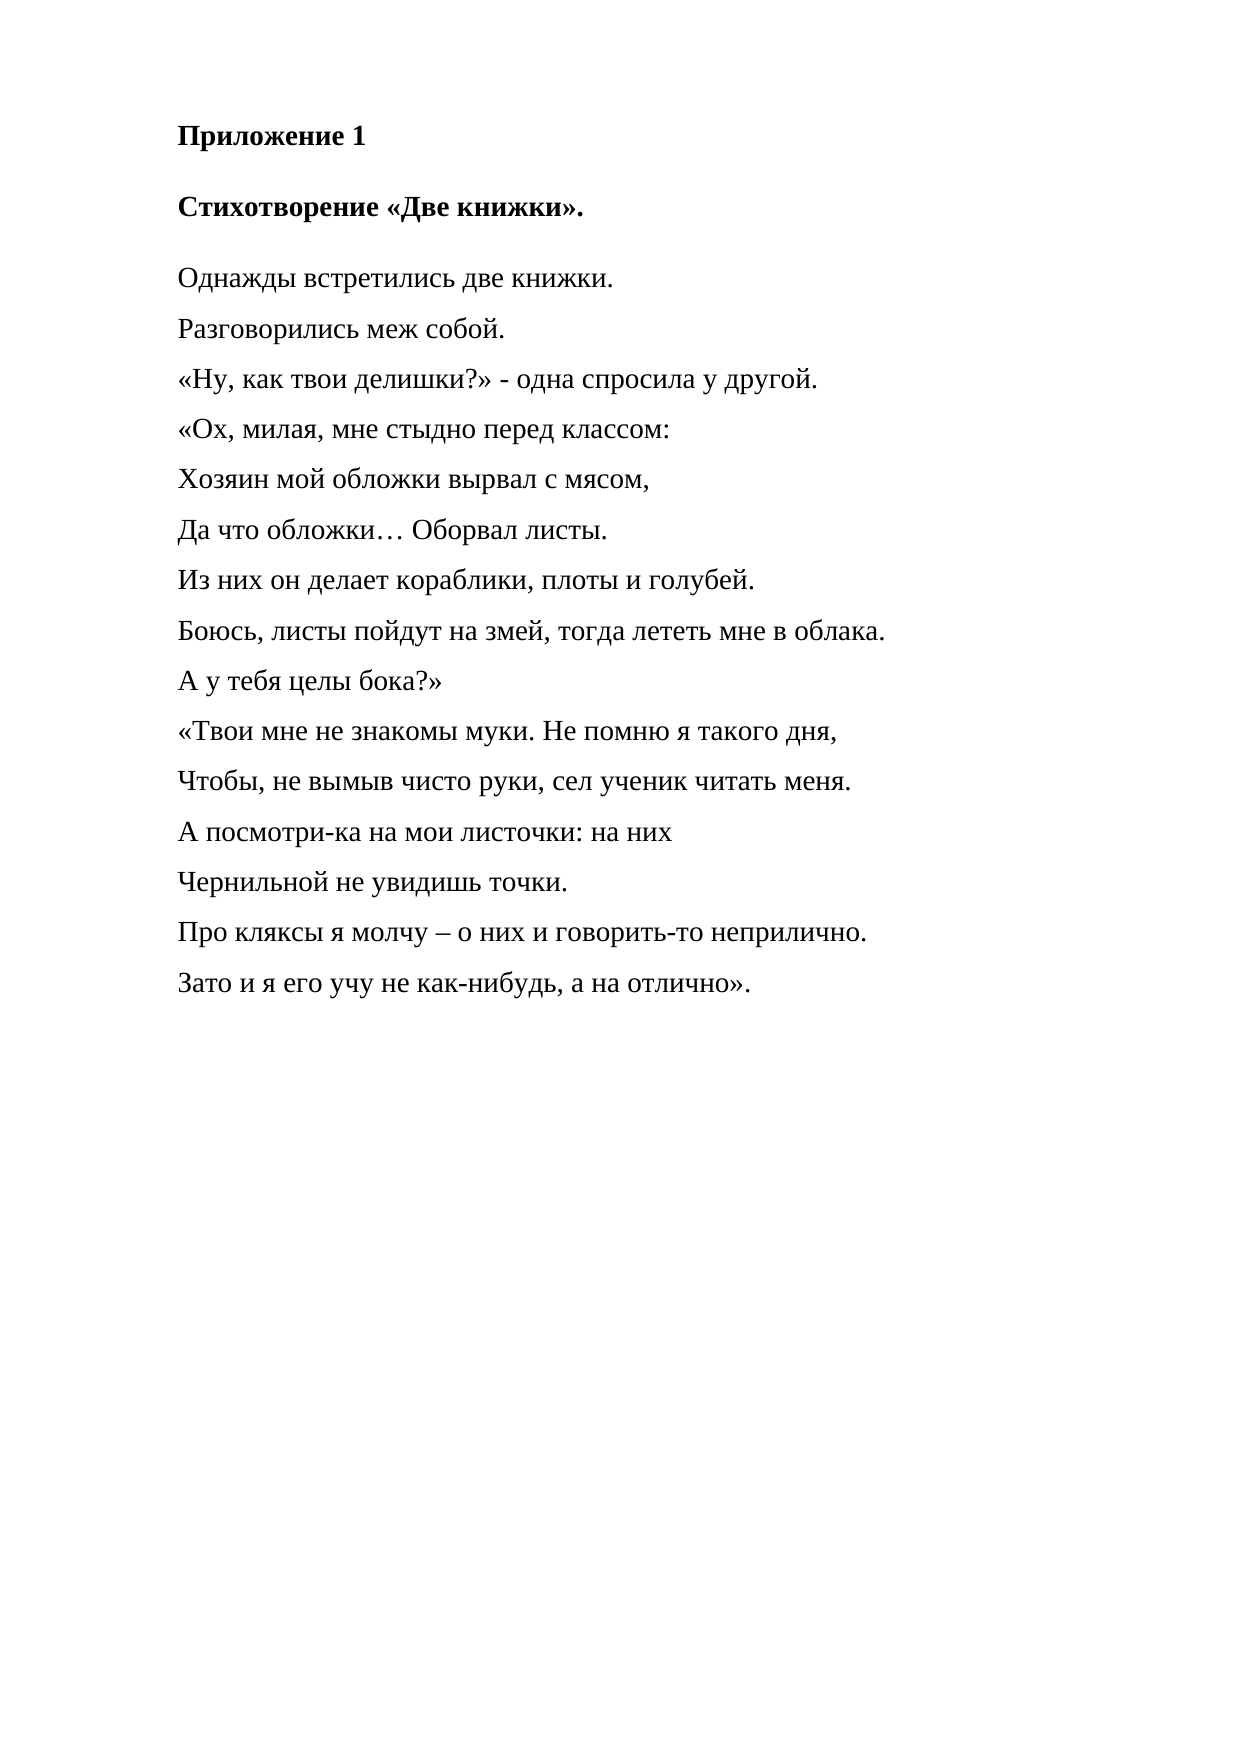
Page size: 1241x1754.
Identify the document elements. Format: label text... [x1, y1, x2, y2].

text Стихотворение «Две книжки». [177, 189, 1152, 223]
text Приложение 1 [177, 118, 1152, 152]
text Однажды встретились две книжки. Разговорились меж собой. «Ну, как твои делишки?» - одна спросила у другой. «Ох, милая, мне стыдно перед классом: Хозяин мой обложки вырвал с мясом, Да что обложки… Оборвал листы. Из них он делает кораблики, плоты и голубей. Боюсь, листы пойдут на змей, тогда лететь мне в облака. А у тебя целы бока?» «Твои мне не знакомы муки. Не помню я такого дня, Чтобы, не вымыв чисто руки, сел ученик читать меня. А посмотри-ка на мои листочки: на них Чернильной не увидишь точки. Про кляксы я молчу – о них и говорить-то неприлично. Зато и я его учу не как-нибудь, а на отлично». [177, 260, 1152, 998]
